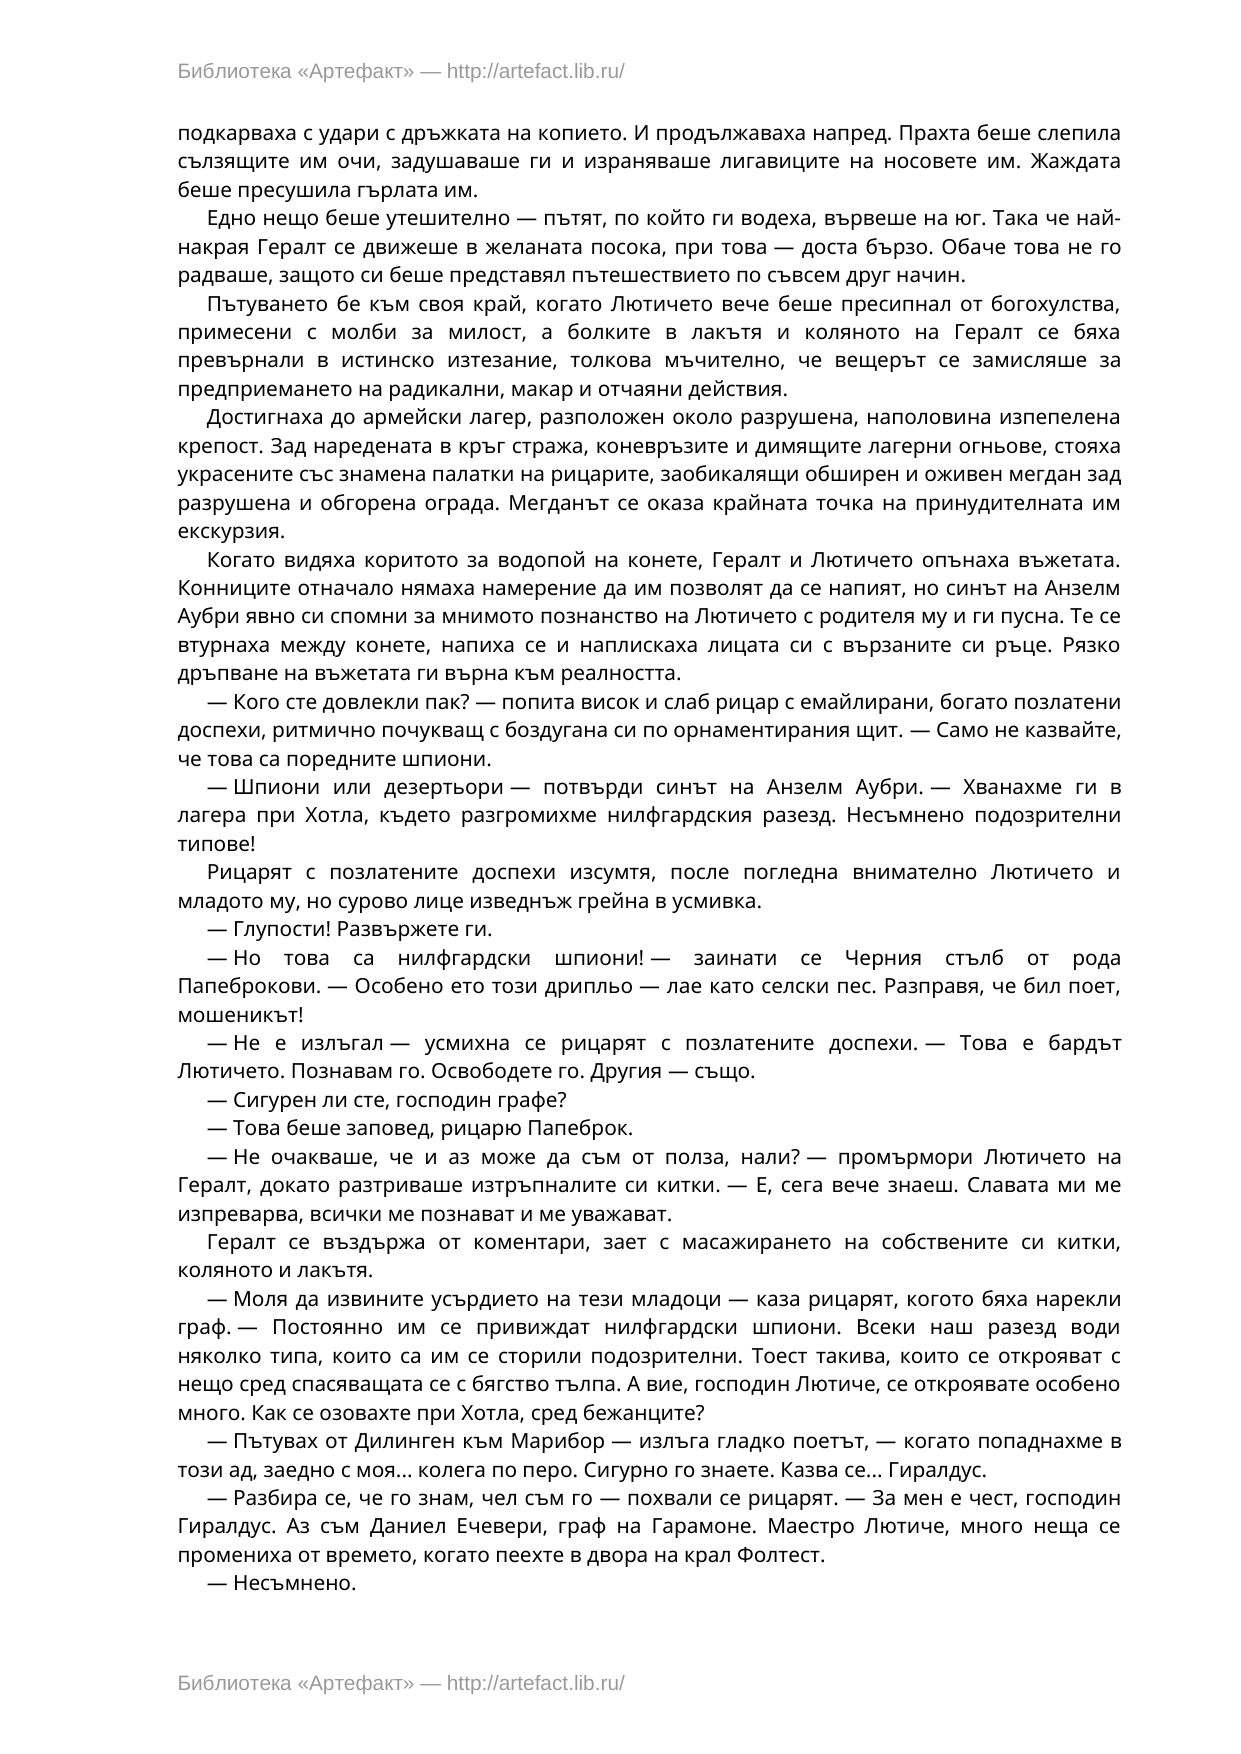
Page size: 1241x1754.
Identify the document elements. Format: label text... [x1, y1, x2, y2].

text — Сигурен ли сте, господин графе? [177, 1085, 1122, 1113]
text — Кого сте довлекли пак? — попита висок и слаб рицар с емайлирани, богато позлатени доспехи, ритмично почукващ с боздугана си по орнаментирания щит. — Само не казвайте, че това са поредните шпиони. [177, 687, 1122, 772]
text — Но това са нилфгардски шпиони! — заинати се Черния стълб от рода Папеброкови. — Особено ето този дрипльо — лае като селски пес. Разправя, че бил поет, мошеникът! [177, 943, 1122, 1028]
text — Несъмнено. [177, 1568, 1122, 1597]
text Едно нещо беше утешително — пътят, по който ги водеха, вървеше на юг. Така че най-накрая Гералт се движеше в желаната посока, при това — доста бързо. Обаче това не го радваше, защото си беше представял пътешествието по съвсем друг начин. [177, 203, 1122, 289]
text — Не очакваше, че и аз може да съм от полза, нали? — промърмори Лютичето на Гералт, докато разтриваше изтръпналите си китки. — Е, сега вече знаеш. Славата ми ме изпреварва, всички ме познават и ме уважават. [177, 1142, 1122, 1227]
text — Това беше заповед, рицарю Папеброк. [177, 1113, 1122, 1142]
text Когато видяха коритото за водопой на конете, Гералт и Лютичето опънаха въжетата. Конниците отначало нямаха намерение да им позволят да се напият, но синът на Анзелм Аубри явно си спомни за мнимото познанство на Лютичето с родителя му и ги пусна. Те се втурнаха между конете, напиха се и наплискаха лицата си с вързаните си ръце. Рязко дръпване на въжетата ги върна към реалността. [177, 545, 1122, 687]
text Достигнаха до армейски лагер, разположен около разрушена, наполовина изпепелена крепост. Зад наредената в кръг стража, коневръзите и димящите лагерни огньове, стояха украсените със знамена палатки на рицарите, заобикалящи обширен и оживен мегдан зад разрушена и обгорена ограда. Мегданът се оказа крайната точка на принудителната им екскурзия. [177, 402, 1122, 545]
text — Пътувах от Дилинген към Марибор — излъга гладко поетът, — когато попаднахме в този ад, заедно с моя... колега по перо. Сигурно го знаете. Казва се... Гиралдус. [177, 1426, 1122, 1483]
text — Не е излъгал — усмихна се рицарят с позлатените доспехи. — Това е бардът Лютичето. Познавам го. Освободете го. Другия — също. [177, 1028, 1122, 1085]
text — Глупости! Развържете ги. [177, 914, 1122, 943]
text Рицарят с позлатените доспехи изсумтя, после погледна внимателно Лютичето и младото му, но сурово лице изведнъж грейна в усмивка. [177, 857, 1122, 914]
text Пътуването бе към своя край, когато Лютичето вече беше пресипнал от богохулства, примесени с молби за милост, а болките в лакътя и коляното на Гералт се бяха превърнали в истинско изтезание, толкова мъчително, че вещерът се замисляше за предприемането на радикални, макар и отчаяни действия. [177, 289, 1122, 402]
text Гералт се въздържа от коментари, зает с масажирането на собствените си китки, коляното и лакътя. [177, 1227, 1122, 1284]
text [177, 118, 1122, 203]
text — Шпиони или дезертьори — потвърди синът на Анзелм Аубри. — Хванахме ги в лагера при Хотла, където разгромихме нилфгардския разезд. Несъмнено подозрителни типове! [177, 772, 1122, 857]
text — Моля да извините усърдието на тези младоци — каза рицарят, когото бяха нарекли граф. — Постоянно им се привиждат нилфгардски шпиони. Всеки наш разезд води няколко типа, които са им се сторили подозрителни. Тоест такива, които се открояват с нещо сред спасяващата се с бягство тълпа. А вие, господин Лютиче, се откроявате особено много. Как се озовахте при Хотла, сред бежанците? [177, 1284, 1122, 1426]
text — Разбира се, че го знам, чел съм го — похвали се рицарят. — За мен е чест, господин Гиралдус. Аз съм Даниел Ечевери, граф на Гарамоне. Маестро Лютиче, много неща се промениха от времето, когато пеехте в двора на крал Фолтест. [177, 1483, 1122, 1568]
